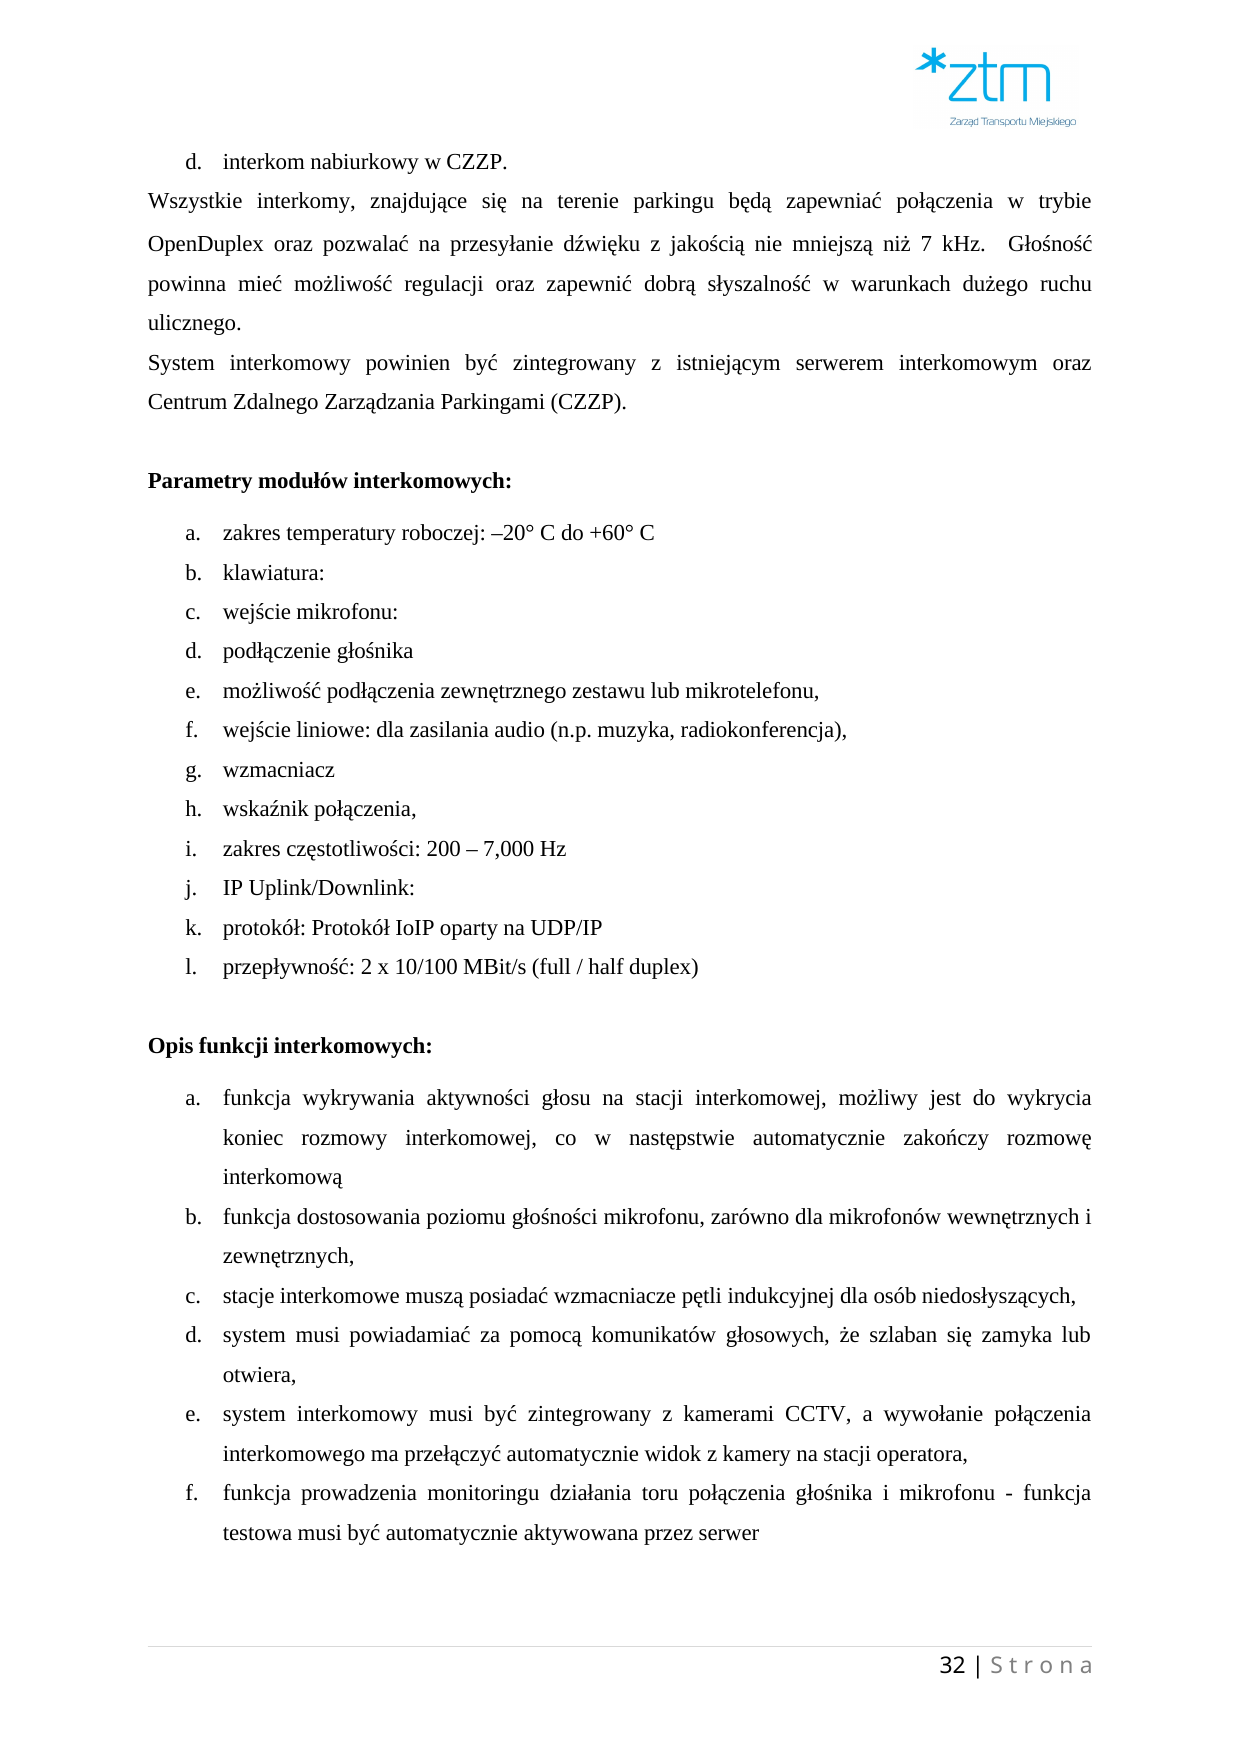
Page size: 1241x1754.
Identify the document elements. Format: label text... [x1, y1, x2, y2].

list klawiatura: [185, 559, 1092, 585]
list wejście liniowe: dla zasilania audio (n.p. muzyka, radiokonferencja), [185, 717, 1092, 743]
list system interkomowy musi być zintegrowany z kamerami CCTV, a wywołanie połączenia interkomowego ma przełączyć automatycznie widok z kamery na stacji operatora, [185, 1400, 1092, 1466]
list wzmacniacz [185, 756, 1092, 782]
text Parametry modułów interkomowych: [148, 467, 1092, 493]
list zakres temperatury roboczej: –20° C do +60° C [185, 519, 1092, 546]
list podłączenie głośnika [185, 638, 1092, 664]
list funkcja wykrywania aktywności głosu na stacji interkomowej, możliwy jest do wykrycia koniec rozmowy interkomowej, co w następstwie automatycznie zakończy rozmowę interkomową [185, 1084, 1092, 1190]
text Wszystkie interkomy, znajdujące się na terenie parkingu będą zapewniać połączenia w trybie OpenDuplex oraz pozwalać na przesyłanie dźwięku z jakością nie mniejszą niż 7 kHz. Głośność powinna mieć możliwość regulacji oraz zapewnić dobrą słyszalność w warunkach dużego ruchu ulicznego. [148, 187, 1092, 336]
picture [912, 45, 1080, 129]
list system musi powiadamiać za pomocą komunikatów głosowych, że szlaban się zamyka lub otwiera, [185, 1321, 1092, 1387]
list funkcja prowadzenia monitoringu działania toru połączenia głośnika i mikrofonu - funkcja testowa musi być automatycznie aktywowana przez serwer [185, 1479, 1092, 1545]
list IP Uplink/Downlink: [185, 874, 1092, 901]
list wejście mikrofonu: [185, 598, 1092, 624]
list funkcja dostosowania poziomu głośności mikrofonu, zarówno dla mikrofonów wewnętrznych i zewnętrznych, [185, 1203, 1092, 1269]
list zakres częstotliwości: 200 – 7,000 Hz [185, 835, 1092, 861]
list stacje interkomowe muszą posiadać wzmacniacze pętli indukcyjnej dla osób niedosłyszących, [185, 1282, 1092, 1308]
list wskaźnik połączenia, [185, 796, 1092, 822]
list przepływność: 2 x 10/100 MBit/s (full / half duplex) [185, 953, 1092, 980]
list protokół: Protokół IoIP oparty na UDP/IP [185, 914, 1092, 940]
list możliwość podłączenia zewnętrznego zestawu lub mikrotelefonu, [185, 677, 1092, 703]
text Opis funkcji interkomowych: [148, 1032, 1092, 1059]
list interkom nabiurkowy w CZZP. [185, 148, 1092, 174]
text System interkomowy powinien być zintegrowany z istniejącym serwerem interkomowym oraz Centrum Zdalnego Zarządzania Parkingami (CZZP). [148, 349, 1092, 414]
